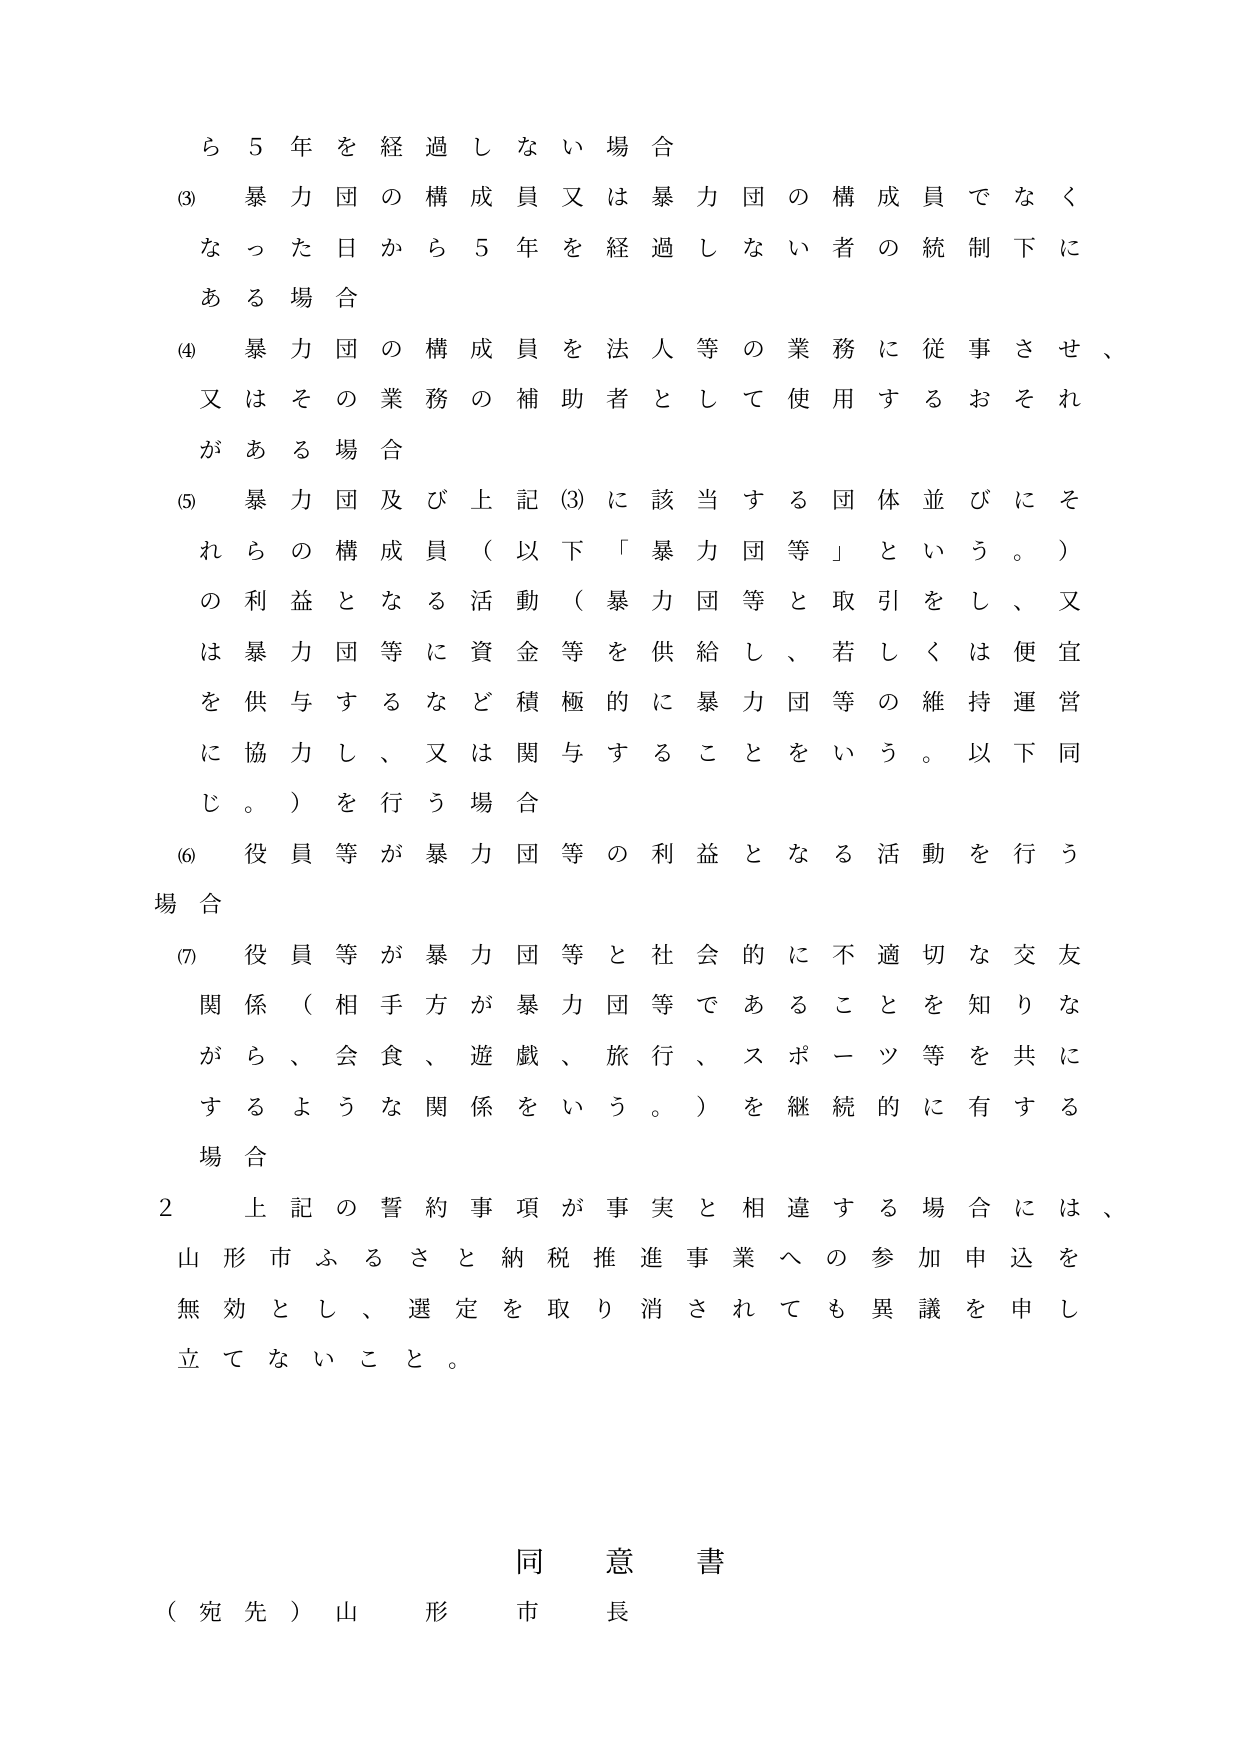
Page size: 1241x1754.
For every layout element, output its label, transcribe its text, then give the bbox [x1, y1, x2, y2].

text ⑶ 暴力団の構成員又は暴力団の構成員でなくなった日から５年を経過しない者の統制下にある場合 [177, 171, 1104, 322]
text ⑺ 役員等が暴力団等と社会的に不適切な交友関係（相手方が暴力団等であることを知りながら、会食、遊戯、旅行、スポーツ等を共にするような関係をいう。）を継続的に有する場合 [177, 928, 1104, 1181]
text 同 意 書 [154, 1534, 1102, 1585]
text ⑸ 暴力団及び上記⑶に該当する団体並びにそれらの構成員（以下「暴力団等」という。）の利益となる活動（暴力団等と取引をし、又は暴力団等に資金等を供給し、若しくは便宜を供与するなど積極的に暴力団等の維持運営に協力し、又は関与することをいう。以下同じ。）を行う場合 [177, 474, 1104, 827]
text ⑷ 暴力団の構成員を法人等の業務に従事させ、又はその業務の補助者として使用するおそれがある場合 [177, 322, 1104, 474]
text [177, 120, 1104, 171]
text ⑹ 役員等が暴力団等の利益となる活動を行う場合 [154, 827, 1104, 928]
text ２ 上記の誓約事項が事実と相違する場合には、山形市ふるさと納税推進事業への参加申込を無効とし、選定を取り消されても異議を申し立てないこと。 [154, 1181, 1104, 1383]
text （宛先）山 形 市 長 [154, 1585, 1102, 1636]
